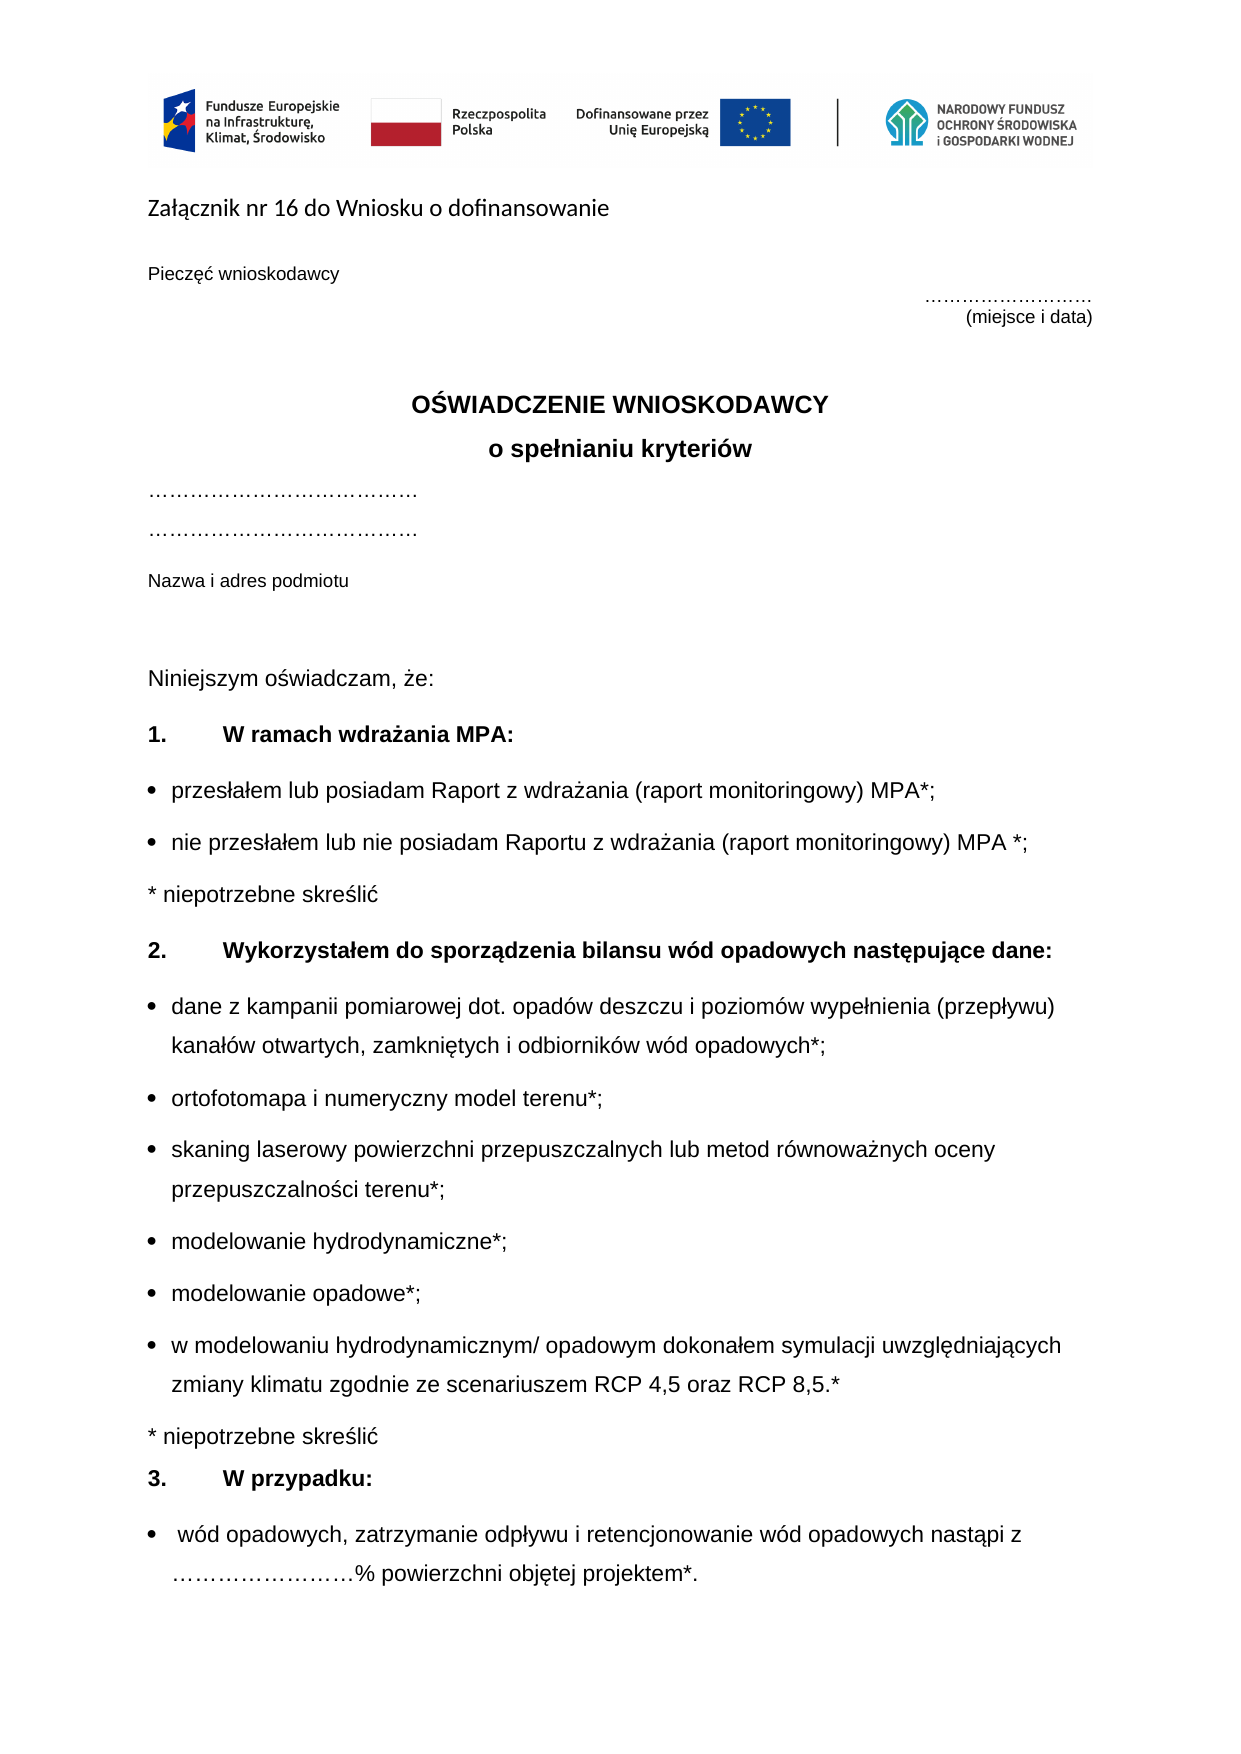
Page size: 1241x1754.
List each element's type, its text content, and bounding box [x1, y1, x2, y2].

list nie przesłałem lub nie posiadam Raportu z wdrażania (raport monitoringowy) MPA *; [148, 829, 1093, 855]
list W ramach wdrażania MPA: [148, 721, 1093, 747]
list Wykorzystałem do sporządzenia bilansu wód opadowych następujące dane: [148, 937, 1093, 963]
text * niepotrzebne skreślić [148, 1423, 1093, 1450]
picture [147, 73, 1093, 168]
list W przypadku: [148, 1465, 1093, 1491]
text Pieczęć wnioskodawcy [148, 263, 1093, 284]
list modelowanie hydrodynamiczne*; [148, 1228, 1093, 1254]
text ………………………………… [148, 478, 1093, 502]
list przesłałem lub posiadam Raport z wdrażania (raport monitoringowy) MPA*; [148, 777, 1093, 803]
list modelowanie opadowe*; [148, 1280, 1093, 1306]
subtitle Załącznik nr 16 do Wniosku o dofinansowanie [148, 192, 1093, 223]
text Nazwa i adres podmiotu [148, 570, 1093, 591]
list ortofotomapa i numeryczny model terenu*; [148, 1084, 1093, 1111]
text Niniejszym oświadczam, że: [148, 664, 1093, 691]
text o spełnianiu kryteriów [148, 434, 1093, 463]
list w modelowaniu hydrodynamicznym/ opadowym dokonałem symulacji uwzględniających zmiany klimatu zgodnie ze scenariuszem RCP 4,5 oraz RCP 8,5.* [148, 1332, 1093, 1398]
text (miejsce i data) [148, 306, 1093, 328]
list skaning laserowy powierzchni przepuszczalnych lub metod równoważnych oceny przepuszczalności terenu*; [148, 1136, 1093, 1202]
text * niepotrzebne skreślić [148, 881, 1093, 907]
list wód opadowych, zatrzymanie odpływu i retencjonowanie wód opadowych nastąpi z ……………………% powierzchni objętej projektem*. [148, 1521, 1093, 1587]
list dane z kampanii pomiarowej dot. opadów deszczu i poziomów wypełnienia (przepływu) kanałów otwartych, zamkniętych i odbiorników wód opadowych*; [148, 993, 1093, 1059]
text OŚWIADCZENIE WNIOSKODAWCY [148, 390, 1093, 419]
text ……………………… [148, 284, 1093, 306]
text ………………………………… [148, 517, 1093, 541]
